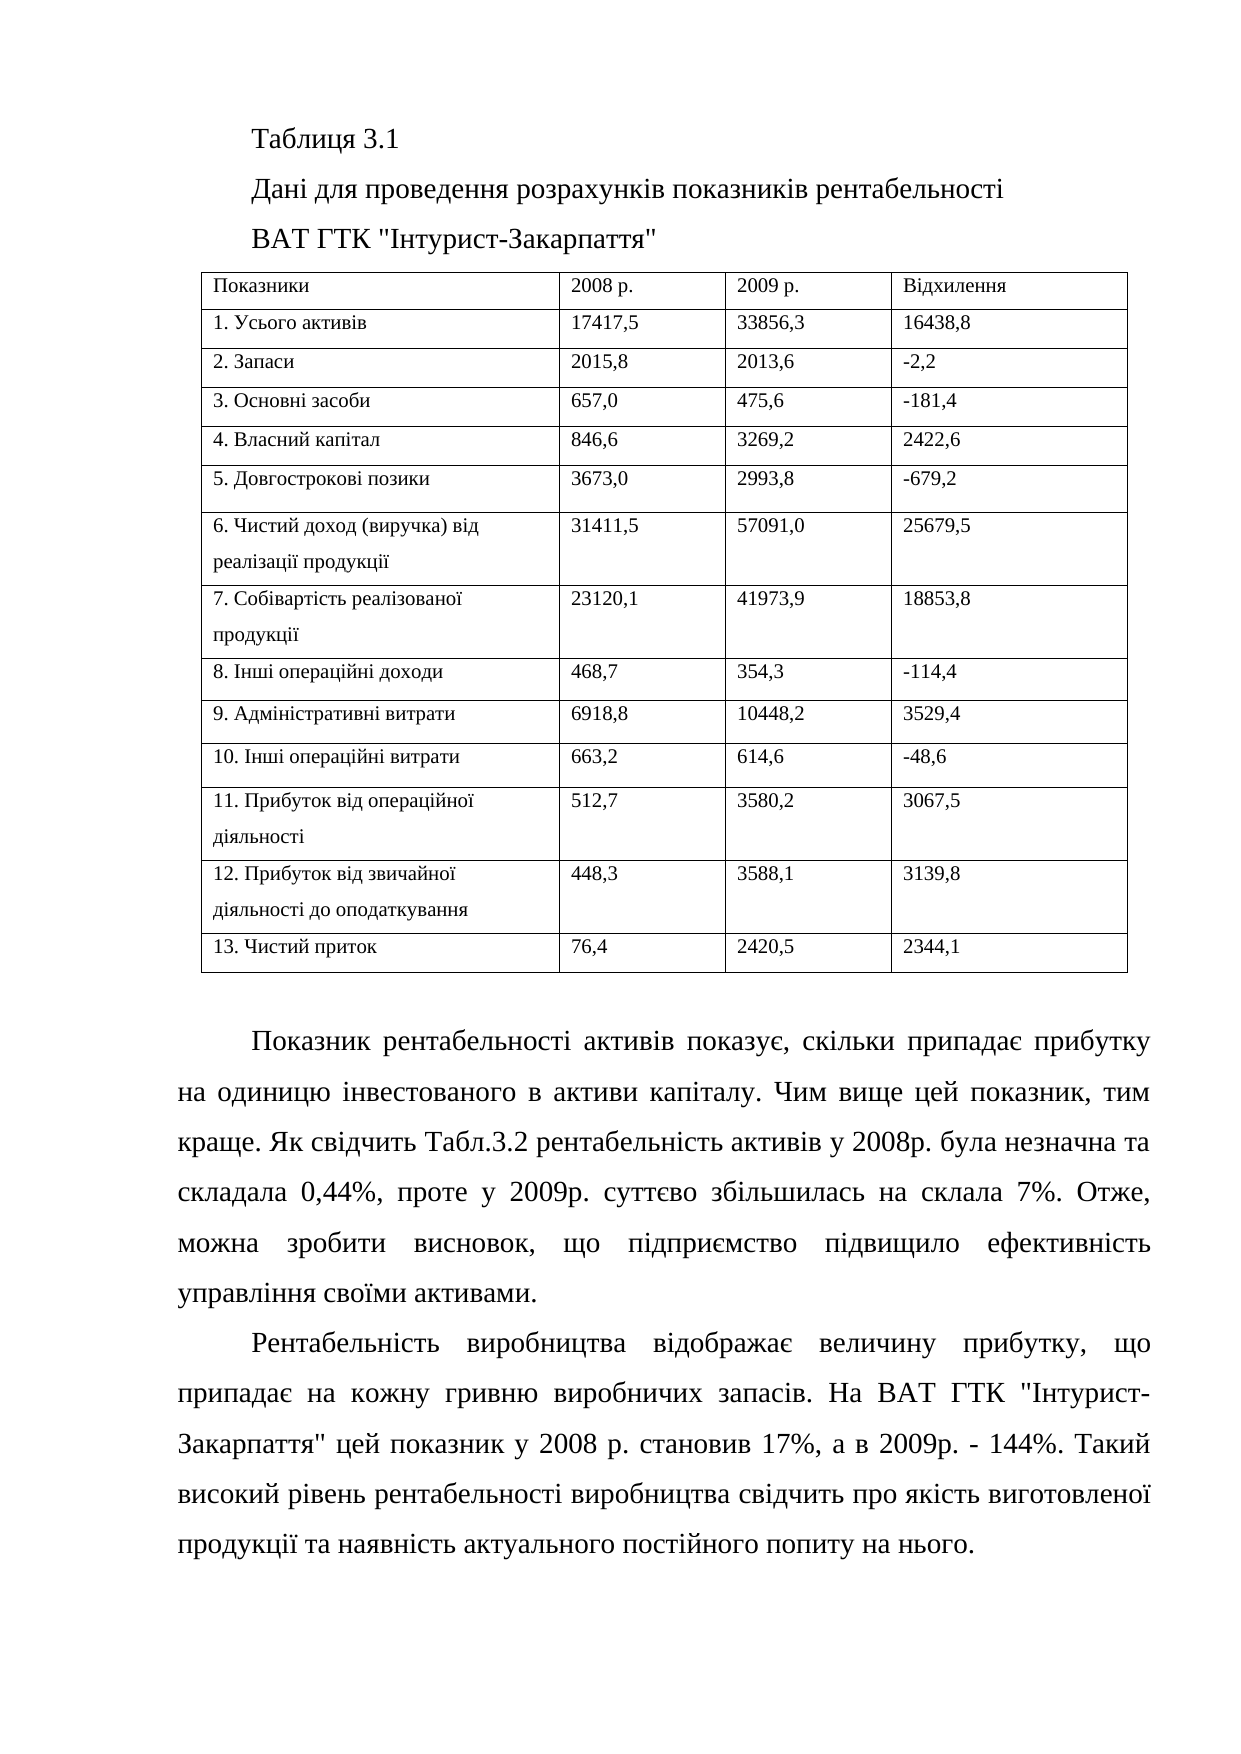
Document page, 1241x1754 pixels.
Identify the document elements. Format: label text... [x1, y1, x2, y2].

table_header 2008 р. [560, 273, 725, 309]
table_cell 31411,5 [560, 513, 725, 585]
table_cell 3067,5 [892, 788, 1127, 860]
table_cell 2013,6 [726, 349, 891, 387]
table_cell 13. Чистий приток [202, 934, 559, 972]
table_cell 12. Прибуток від звичайної діяльності до оподаткування [202, 861, 559, 933]
table_cell -181,4 [892, 388, 1127, 426]
table_cell 4. Власний капітал [202, 427, 559, 465]
table_cell -679,2 [892, 466, 1127, 512]
table_cell 11. Прибуток від операційної діяльності [202, 788, 559, 860]
table_cell 3529,4 [892, 701, 1127, 743]
table_cell 2420,5 [726, 934, 891, 972]
table_cell 468,7 [560, 659, 725, 700]
table_cell 6918,8 [560, 701, 725, 743]
table_cell 5. Довгострокові позики [202, 466, 559, 512]
table_cell -2,2 [892, 349, 1127, 387]
table_cell -48,6 [892, 744, 1127, 787]
text Дані для проведення розрахунків показників рентабельності [177, 171, 1152, 205]
table_cell 57091,0 [726, 513, 891, 585]
table_cell 3269,2 [726, 427, 891, 465]
table_cell 41973,9 [726, 586, 891, 658]
text Показник рентабельності активів показує, скільки припадає прибутку на одиницю інвестованого в активи капіталу. Чим вище цей показник, тим краще. Як свідчить Табл.3.2 рентабельність активів у 2008р. була незначна та складала 0,44%, проте у 2009р. суттєво збільшилась на склала 7%. Отже, можна зробити висновок, що підприємство підвищило ефективність управління своїми активами. [177, 1023, 1152, 1308]
table_cell -114,4 [892, 659, 1127, 700]
text Таблиця 3.1 [177, 121, 1152, 154]
table_cell 475,6 [726, 388, 891, 426]
table_cell 448,3 [560, 861, 725, 933]
table_header 2009 р. [726, 273, 891, 309]
table_cell 2993,8 [726, 466, 891, 512]
text Рентабельність виробництва відображає величину прибутку, що припадає на кожну гривню виробничих запасів. На ВАТ ГТК "Iнтурист-Закарпаття" цей показник у 2008 р. становив 17%, а в 2009р. - 144%. Такий високий рівень рентабельності виробництва свідчить про якість виготовленої продукції та наявність актуального постійного попиту на нього. [177, 1325, 1152, 1560]
table_cell 33856,3 [726, 310, 891, 348]
table_cell 16438,8 [892, 310, 1127, 348]
table_cell 512,7 [560, 788, 725, 860]
table_header Показники [202, 273, 559, 309]
table_cell 2. Запаси [202, 349, 559, 387]
table_cell 76,4 [560, 934, 725, 972]
table_cell 614,6 [726, 744, 891, 787]
table_cell 846,6 [560, 427, 725, 465]
table_cell 8. Інші операційні доходи [202, 659, 559, 700]
table_cell 657,0 [560, 388, 725, 426]
table_cell 3588,1 [726, 861, 891, 933]
table_cell 10. Інші операційні витрати [202, 744, 559, 787]
text ВАТ ГТК "Iнтурист-Закарпаття" [177, 222, 1152, 255]
table_cell 1. Усього активів [202, 310, 559, 348]
table_cell 3580,2 [726, 788, 891, 860]
table_cell 663,2 [560, 744, 725, 787]
table_cell 6. Чистий доход (виручка) від реалізації продукції [202, 513, 559, 585]
table_cell 10448,2 [726, 701, 891, 743]
table_cell 3673,0 [560, 466, 725, 512]
table_cell 25679,5 [892, 513, 1127, 585]
table_cell 2015,8 [560, 349, 725, 387]
table_cell 2422,6 [892, 427, 1127, 465]
table_cell 354,3 [726, 659, 891, 700]
table_cell 18853,8 [892, 586, 1127, 658]
table_header Відхилення [892, 273, 1127, 309]
table_cell 7. Собівартість реалізованої продукції [202, 586, 559, 658]
table_cell 9. Адміністративні витрати [202, 701, 559, 743]
table_cell 23120,1 [560, 586, 725, 658]
table_cell 3. Основні засоби [202, 388, 559, 426]
table_cell 2344,1 [892, 934, 1127, 972]
table_cell 17417,5 [560, 310, 725, 348]
table_cell 3139,8 [892, 861, 1127, 933]
